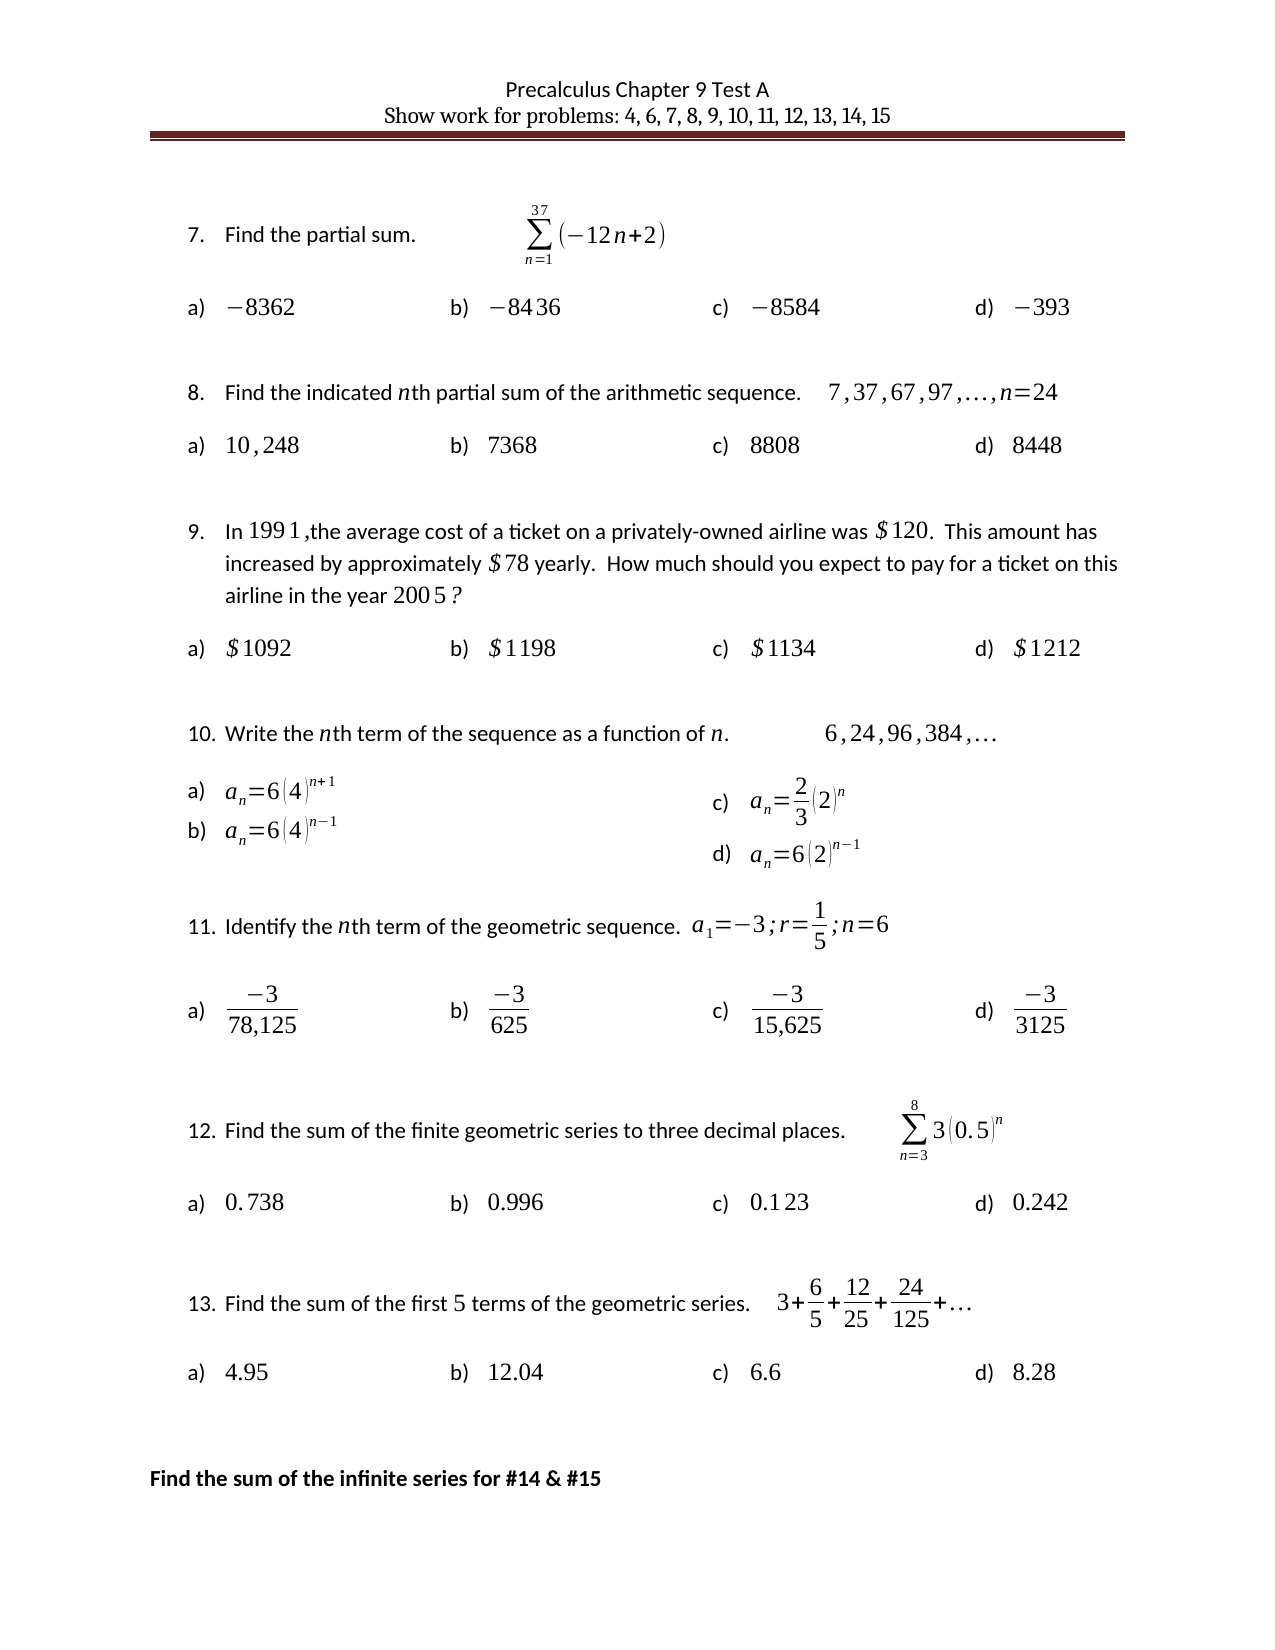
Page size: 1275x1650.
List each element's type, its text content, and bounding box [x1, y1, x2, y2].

list Find the sum of the finite geometric series to three decimal places. [187, 1096, 1125, 1164]
list Write the th term of the sequence as a function of . [187, 719, 1125, 747]
list Identify the th term of the geometric sequence. [187, 896, 1125, 955]
list Find the partial sum. [187, 201, 1125, 268]
text Find the sum of the infinite series for #14 & #15 [150, 1464, 1125, 1492]
list In the average cost of a ticket on a privately-owned airline was . This amount has increased by approximately yearly. How much should you expect to pay for a ticket on this airline in the year [187, 517, 1125, 609]
list Find the indicated th partial sum of the arithmetic sequence. [187, 378, 1125, 407]
list Find the sum of the first terms of the geometric series. [187, 1274, 1125, 1333]
